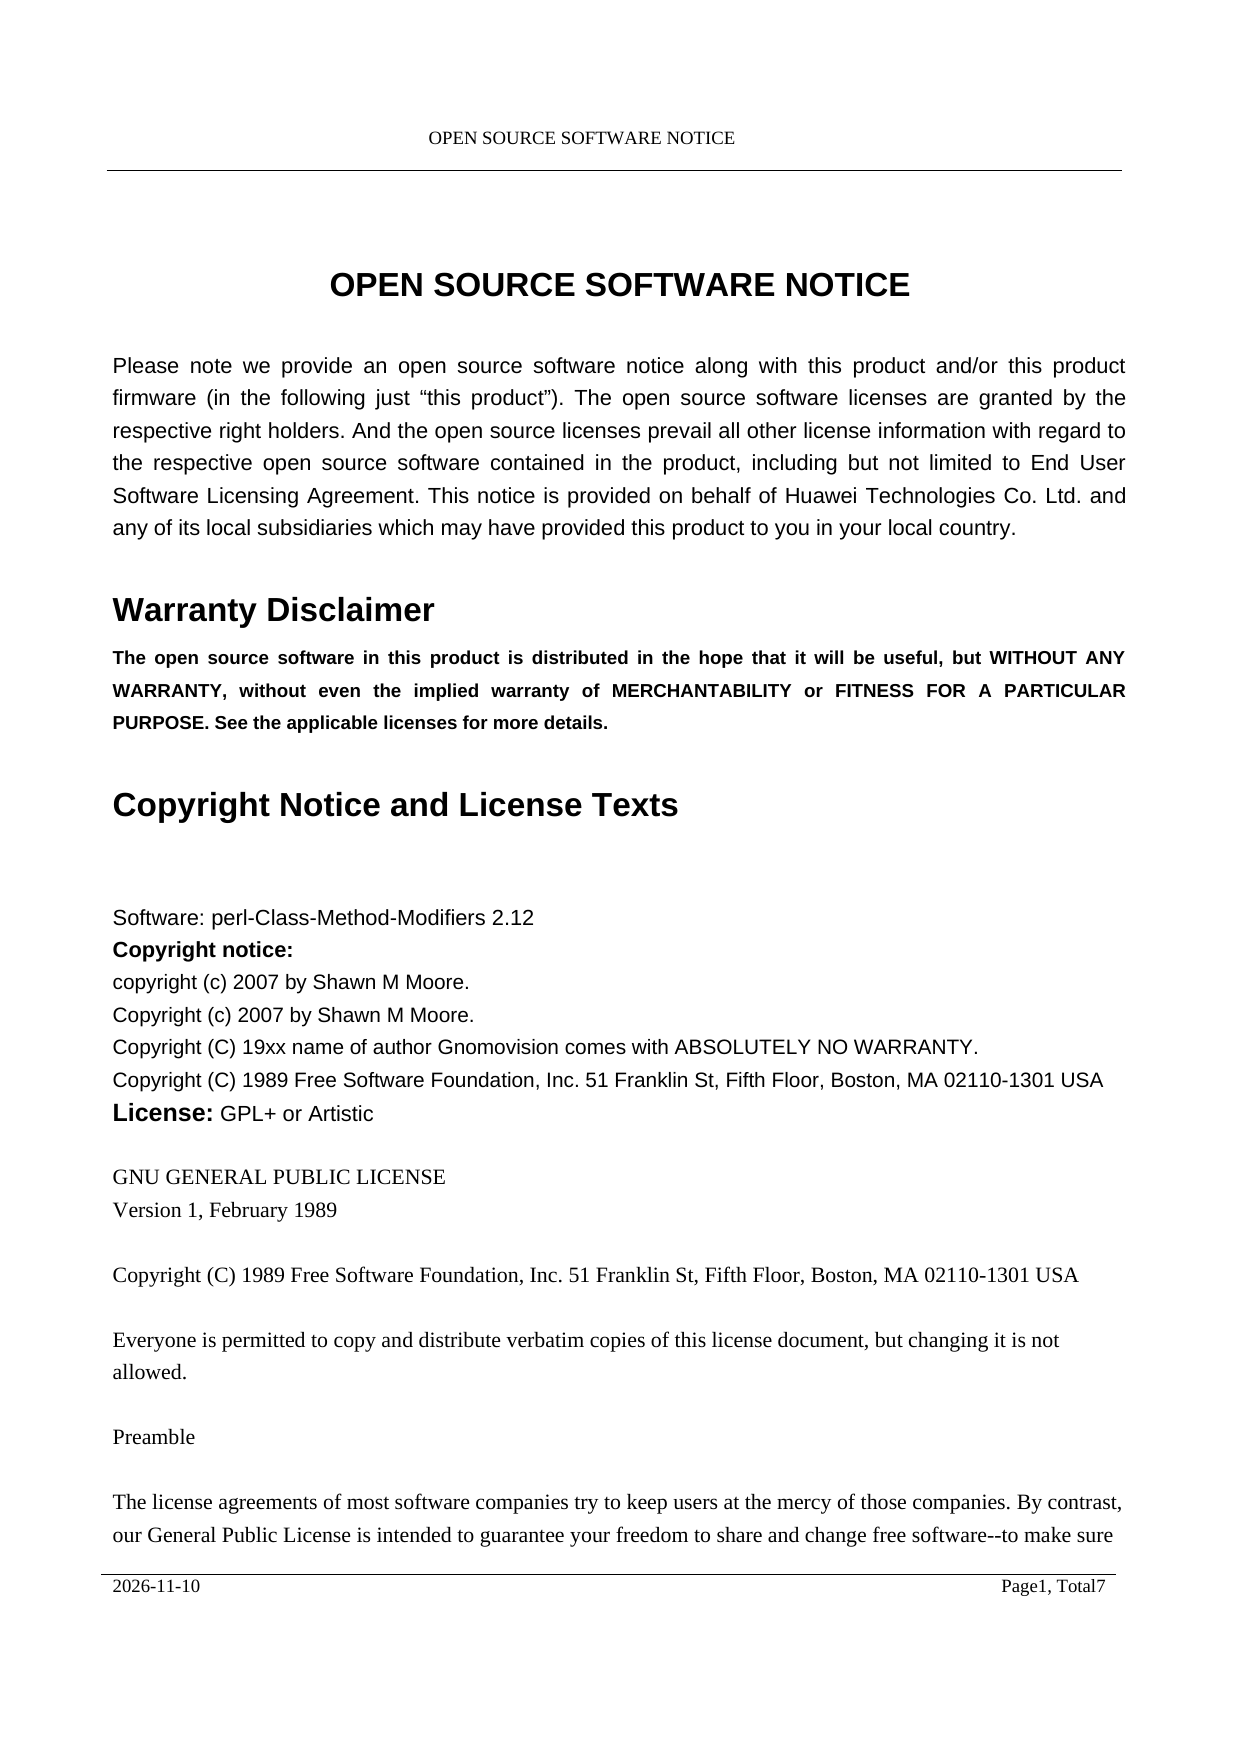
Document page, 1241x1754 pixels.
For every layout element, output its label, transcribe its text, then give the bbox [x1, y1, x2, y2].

text OPEN SOURCE SOFTWARE NOTICE [112, 251, 1128, 316]
text Warranty Disclaimer [112, 576, 1128, 641]
text Copyright (c) 2007 by Shawn M Moore. [112, 998, 1128, 1031]
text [112, 1096, 1128, 1551]
text Copyright notice: [112, 933, 1128, 966]
text Please note we provide an open source software notice along with this product and/or this product firmware (in the following just “this product”). The open source software licenses are granted by the respective right holders. And the open source licenses prevail all other license information with regard to the respective open source software contained in the product, including but not limited to End User Software Licensing Agreement. This notice is provided on behalf of Huawei Technologies Co. Ltd. and any of its local subsidiaries which may have provided this product to you in your local country. [112, 349, 1128, 544]
text Software: perl-Class-Method-Modifiers 2.12 [112, 901, 1128, 933]
text copyright (c) 2007 by Shawn M Moore. [112, 966, 1128, 998]
text Copyright (C) 19xx name of author Gnomovision comes with ABSOLUTELY NO WARRANTY. [112, 1031, 1128, 1063]
text Copyright Notice and License Texts [112, 771, 1128, 836]
text Copyright (C) 1989 Free Software Foundation, Inc. 51 Franklin St, Fifth Floor, Boston, MA 02110-1301 USA [112, 1063, 1128, 1096]
text The open source software in this product is distributed in the hope that it will be useful, but WITHOUT ANY WARRANTY, without even the implied warranty of MERCHANTABILITY or FITNESS FOR A PARTICULAR PURPOSE. See the applicable licenses for more details. [112, 641, 1128, 739]
